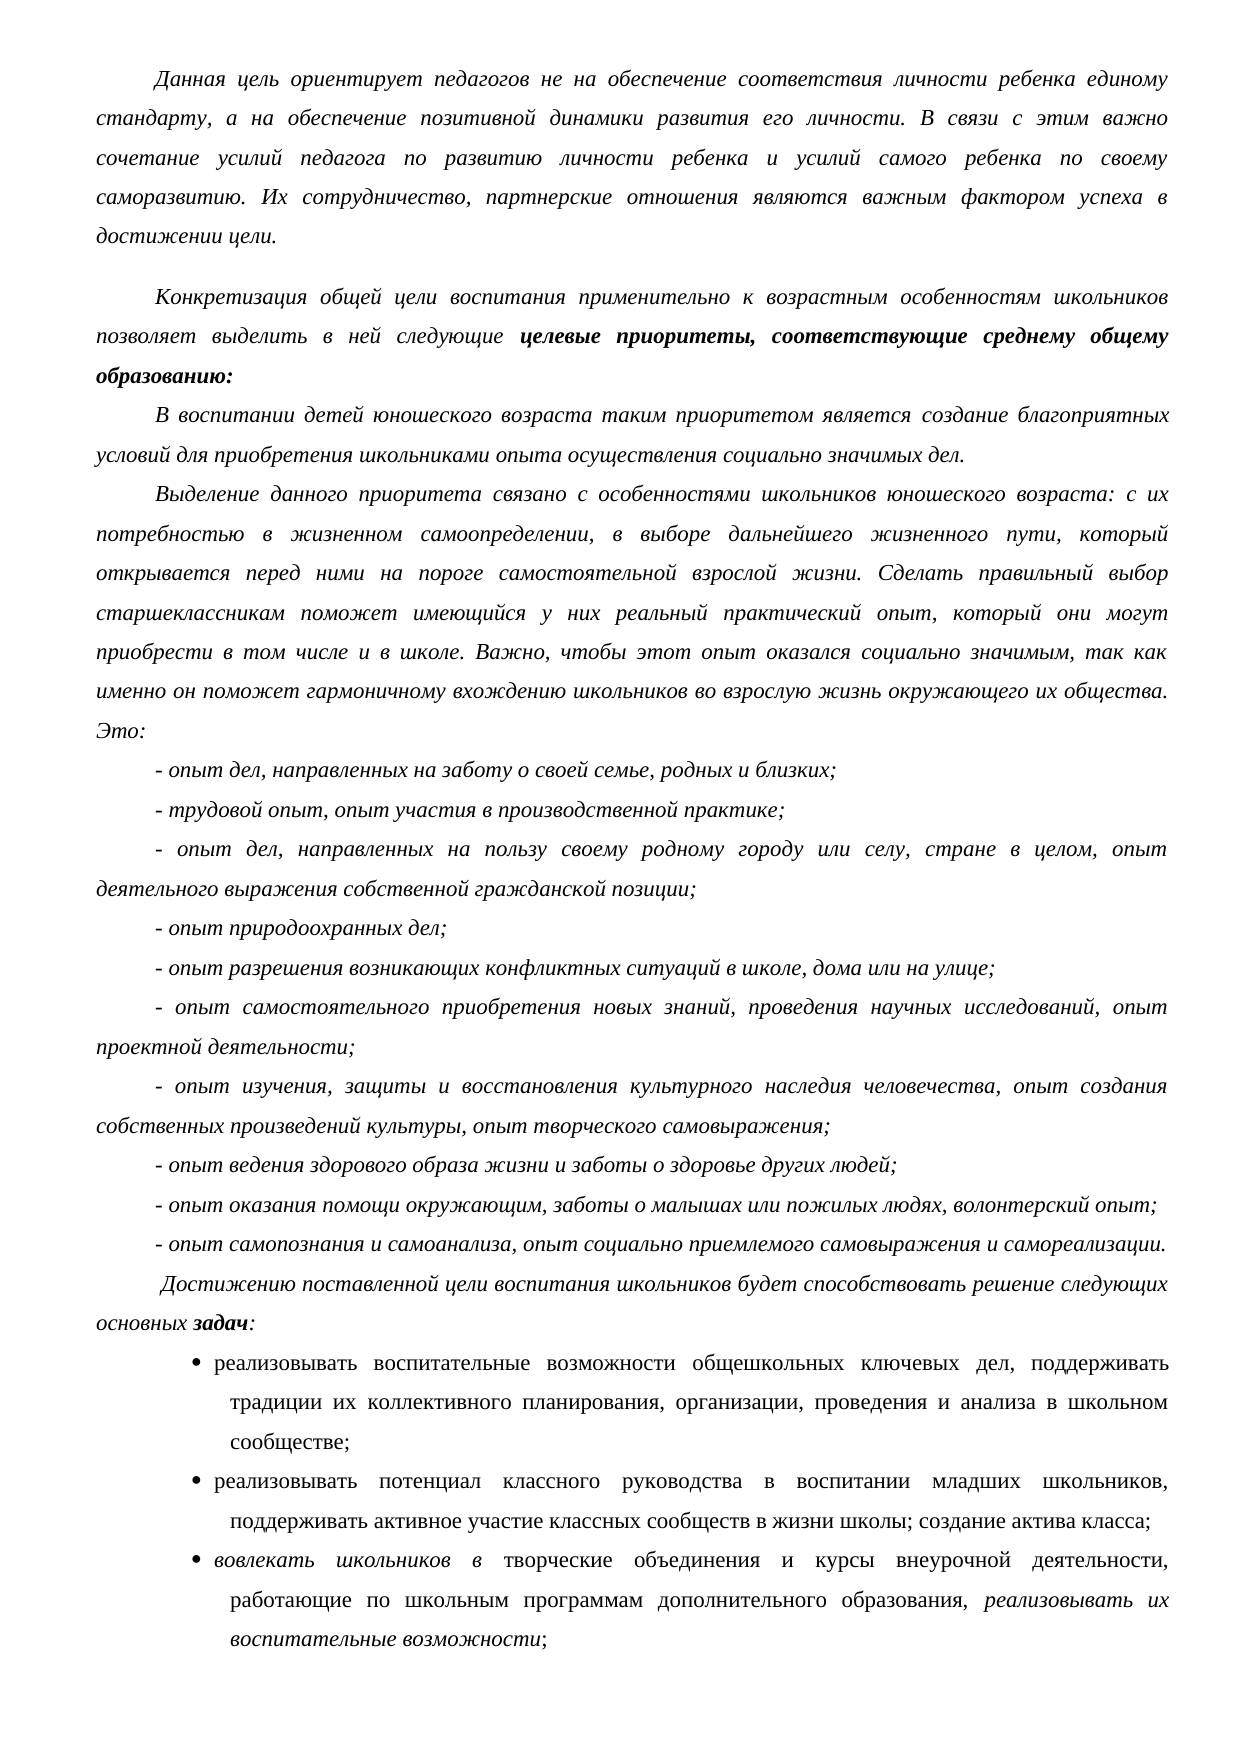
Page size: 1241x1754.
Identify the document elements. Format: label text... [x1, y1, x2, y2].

text - опыт дел, направленных на заботу о своей семье, родных и близких; [96, 757, 1169, 783]
list реализовывать потенциал классного руководства в воспитании младших школьников, поддерживать активное участие классных сообществ в жизни школы; создание актива класса; [192, 1467, 1169, 1533]
text Достижению поставленной цели воспитания школьников будет способствовать решение следующих основных задач: [96, 1270, 1169, 1336]
list вовлекать школьников в творческие объединения и курсы внеурочной деятельности, работающие по школьным программам дополнительного образования, реализовывать их воспитательные возможности; [192, 1546, 1169, 1651]
text Конкретизация общей цели воспитания применительно к возрастным особенностям школьников позволяет выделить в ней следующие целевые приоритеты, соответствующие среднему общему образованию: [96, 283, 1169, 388]
text Выделение данного приоритета связано с особенностями школьников юношеского возраста: с их потребностью в жизненном самоопределении, в выборе дальнейшего жизненного пути, который открывается перед ними на пороге самостоятельной взрослой жизни. Сделать правильный выбор старшеклассникам поможет имеющийся у них реальный практический опыт, который они могут приобрести в том числе и в школе. Важно, чтобы этот опыт оказался социально значимым, так как именно он поможет гармоничному вхождению школьников во взрослую жизнь окружающего их общества. Это: [96, 480, 1169, 743]
text Данная цель ориентирует педагогов не на обеспечение соответствия личности ребенка единому стандарту, а на обеспечение позитивной динамики развития его личности. В связи с этим важно сочетание усилий педагога по развитию личности ребенка и усилий самого ребенка по своему саморазвитию. Их сотрудничество, партнерские отношения являются важным фактором успеха в достижении цели. [96, 64, 1169, 249]
text - опыт изучения, защиты и восстановления культурного наследия человечества, опыт создания собственных произведений культуры, опыт творческого самовыражения; [96, 1072, 1169, 1138]
text - опыт самопознания и самоанализа, опыт социально приемлемого самовыражения и самореализации. [96, 1230, 1169, 1257]
text - опыт оказания помощи окружающим, заботы о малышах или пожилых людях, волонтерский опыт; [96, 1191, 1169, 1217]
text - трудовой опыт, опыт участия в производственной практике; [96, 796, 1169, 822]
text - опыт природоохранных дел; [96, 914, 1169, 941]
text В воспитании детей юношеского возраста таким приоритетом является создание благоприятных условий для приобретения школьниками опыта осуществления социально значимых дел. [96, 401, 1169, 467]
text - опыт разрешения возникающих конфликтных ситуаций в школе, дома или на улице; [96, 954, 1169, 980]
list реализовывать воспитательные возможности общешкольных ключевых дел, поддерживать традиции их коллективного планирования, организации, проведения и анализа в школьном сообществе; [192, 1349, 1169, 1454]
text - опыт дел, направленных на пользу своему родному городу или селу, стране в целом, опыт деятельного выражения собственной гражданской позиции; [96, 836, 1169, 901]
text - опыт ведения здорового образа жизни и заботы о здоровье других людей; [96, 1151, 1169, 1178]
text - опыт самостоятельного приобретения новых знаний, проведения научных исследований, опыт проектной деятельности; [96, 993, 1169, 1059]
